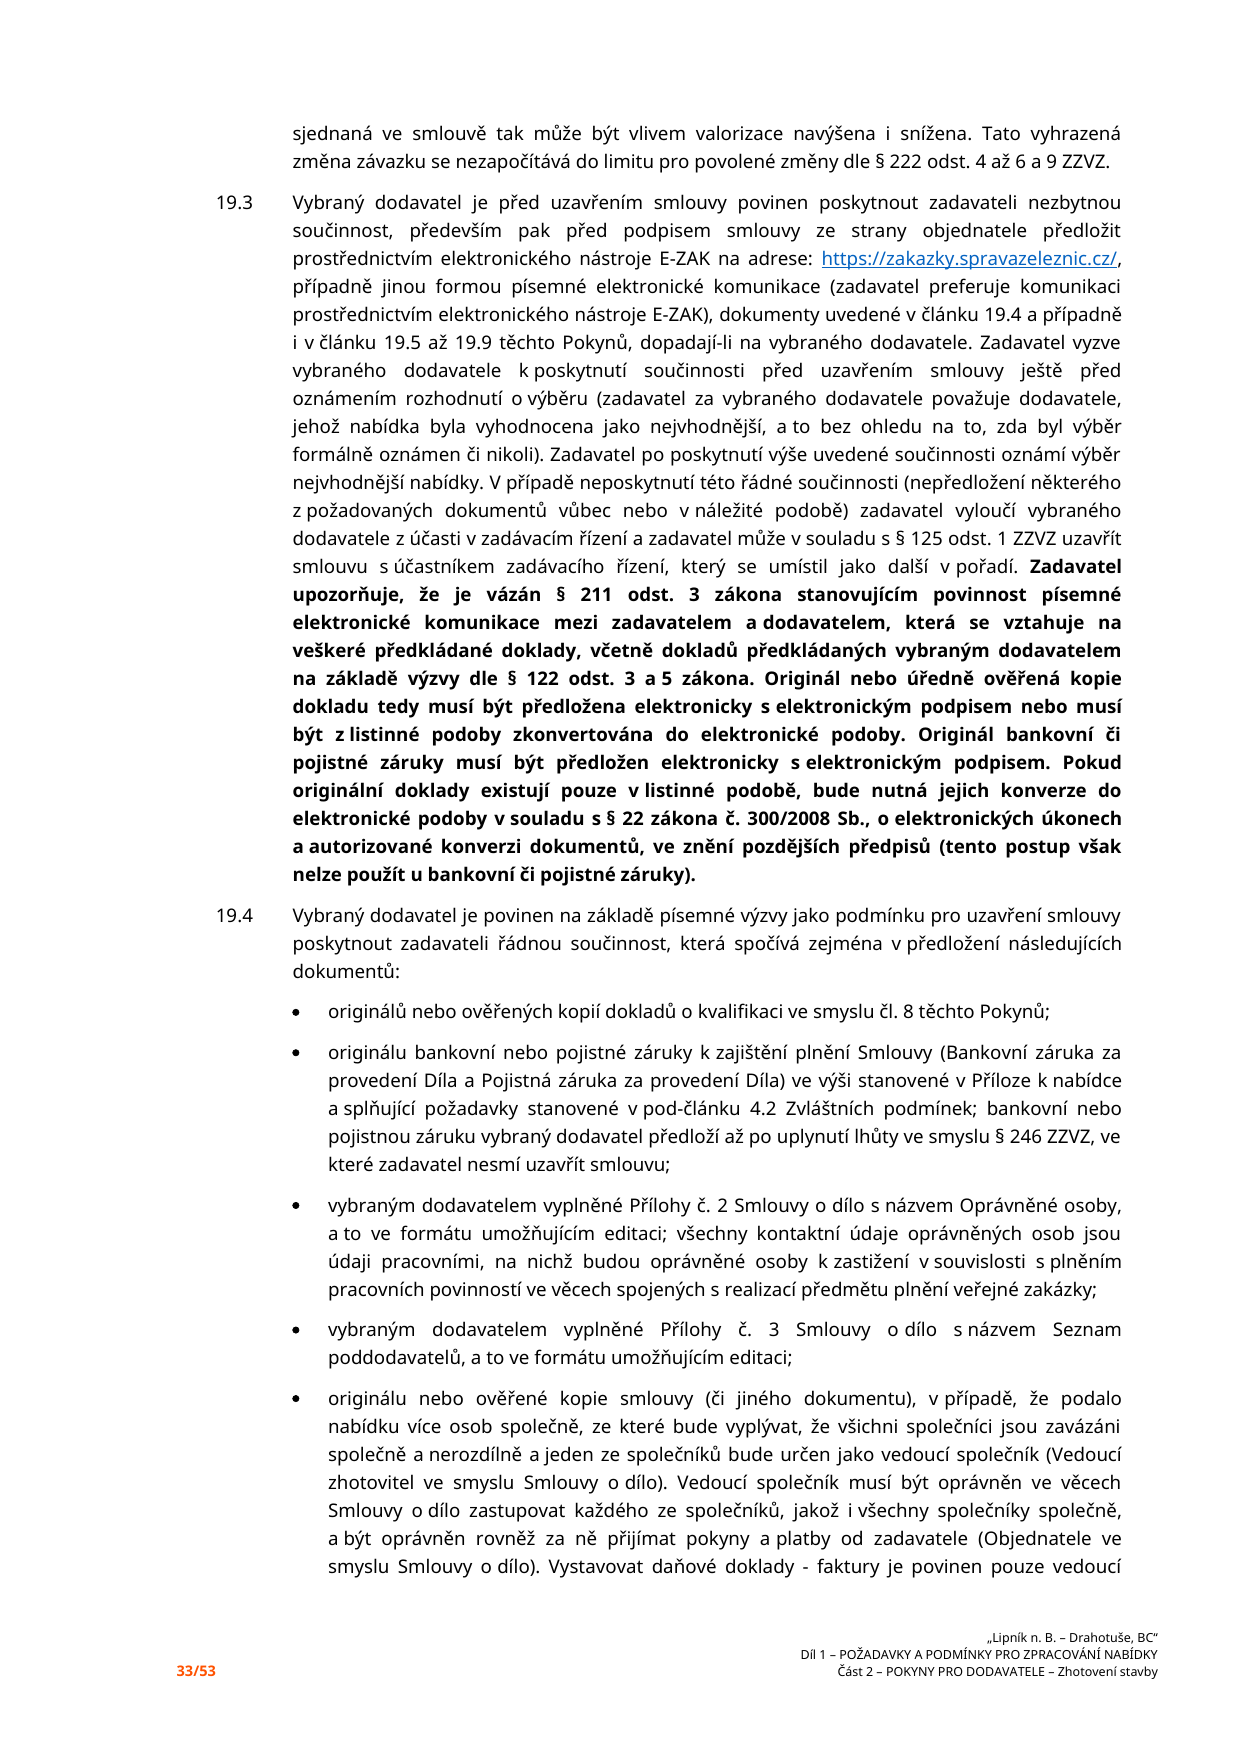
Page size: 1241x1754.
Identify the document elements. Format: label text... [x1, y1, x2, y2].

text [216, 121, 1122, 174]
text vybraným dodavatelem vyplněné Přílohy č. 3 Smlouvy o dílo s názvem Seznam poddodavatelů, a to ve formátu umožňujícím editaci; [292, 1316, 1122, 1370]
text Vybraný dodavatel je před uzavřením smlouvy povinen poskytnout zadavateli nezbytnou součinnost, především pak před podpisem smlouvy ze strany objednatele předložit prostřednictvím elektronického nástroje E-ZAK na adrese: https://zakazky.spravazeleznic.cz/, případně jinou formou písemné elektronické komunikace (zadavatel preferuje komunikaci prostřednictvím elektronického nástroje E-ZAK), dokumenty uvedené v článku 19.4 a případně i v článku 19.5 až 19.9 těchto Pokynů, dopadají-li na vybraného dodavatele. Zadavatel vyzve vybraného dodavatele k poskytnutí součinnosti před uzavřením smlouvy ještě před oznámením rozhodnutí o výběru (zadavatel za vybraného dodavatele považuje dodavatele, jehož nabídka byla vyhodnocena jako nejvhodnější, a to bez ohledu na to, zda byl výběr formálně oznámen či nikoli). Zadavatel po poskytnutí výše uvedené součinnosti oznámí výběr nejvhodnější nabídky. V případě neposkytnutí této řádné součinnosti (nepředložení některého z požadovaných dokumentů vůbec nebo v náležité podobě) zadavatel vyloučí vybraného dodavatele z účasti v zadávacím řízení a zadavatel může v souladu s § 125 odst. 1 ZZVZ uzavřít smlouvu s účastníkem zadávacího řízení, který se umístil jako další v pořadí. Zadavatel upozorňuje, že je vázán § 211 odst. 3 zákona stanovujícím povinnost písemné elektronické komunikace mezi zadavatelem a dodavatelem, která se vztahuje na veškeré předkládané doklady, včetně dokladů předkládaných vybraným dodavatelem na základě výzvy dle § 122 odst. 3 a 5 zákona. Originál nebo úředně ověřená kopie dokladu tedy musí být předložena elektronicky s elektronickým podpisem nebo musí být z listinné podoby zkonvertována do elektronické podoby. Originál bankovní či pojistné záruky musí být předložen elektronicky s elektronickým podpisem. Pokud originální doklady existují pouze v listinné podobě, bude nutná jejich konverze do elektronické podoby v souladu s § 22 zákona č. 300/2008 Sb., o elektronických úkonech a autorizované konverzi dokumentů, ve znění pozdějších předpisů (tento postup však nelze použít u bankovní či pojistné záruky). [216, 189, 1122, 887]
text vybraným dodavatelem vyplněné Přílohy č. 2 Smlouvy o dílo s názvem Oprávněné osoby, a to ve formátu umožňujícím editaci; všechny kontaktní údaje oprávněných osob jsou údaji pracovními, na nichž budou oprávněné osoby k zastižení v souvislosti s plněním pracovních povinností ve věcech spojených s realizací předmětu plnění veřejné zakázky; [292, 1192, 1122, 1301]
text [292, 1385, 1122, 1579]
text originálu bankovní nebo pojistné záruky k zajištění plnění Smlouvy (Bankovní záruka za provedení Díla a Pojistná záruka za provedení Díla) ve výši stanovené v Příloze k nabídce a splňující požadavky stanovené v pod-článku 4.2 Zvláštních podmínek; bankovní nebo pojistnou záruku vybraný dodavatel předloží až po uplynutí lhůty ve smyslu § 246 ZZVZ, ve které zadavatel nesmí uzavřít smlouvu; [292, 1039, 1122, 1177]
text Vybraný dodavatel je povinen na základě písemné výzvy jako podmínku pro uzavření smlouvy poskytnout zadavateli řádnou součinnost, která spočívá zejména v předložení následujících dokumentů: [216, 902, 1122, 984]
text originálů nebo ověřených kopií dokladů o kvalifikaci ve smyslu čl. 8 těchto Pokynů; [292, 999, 1122, 1024]
